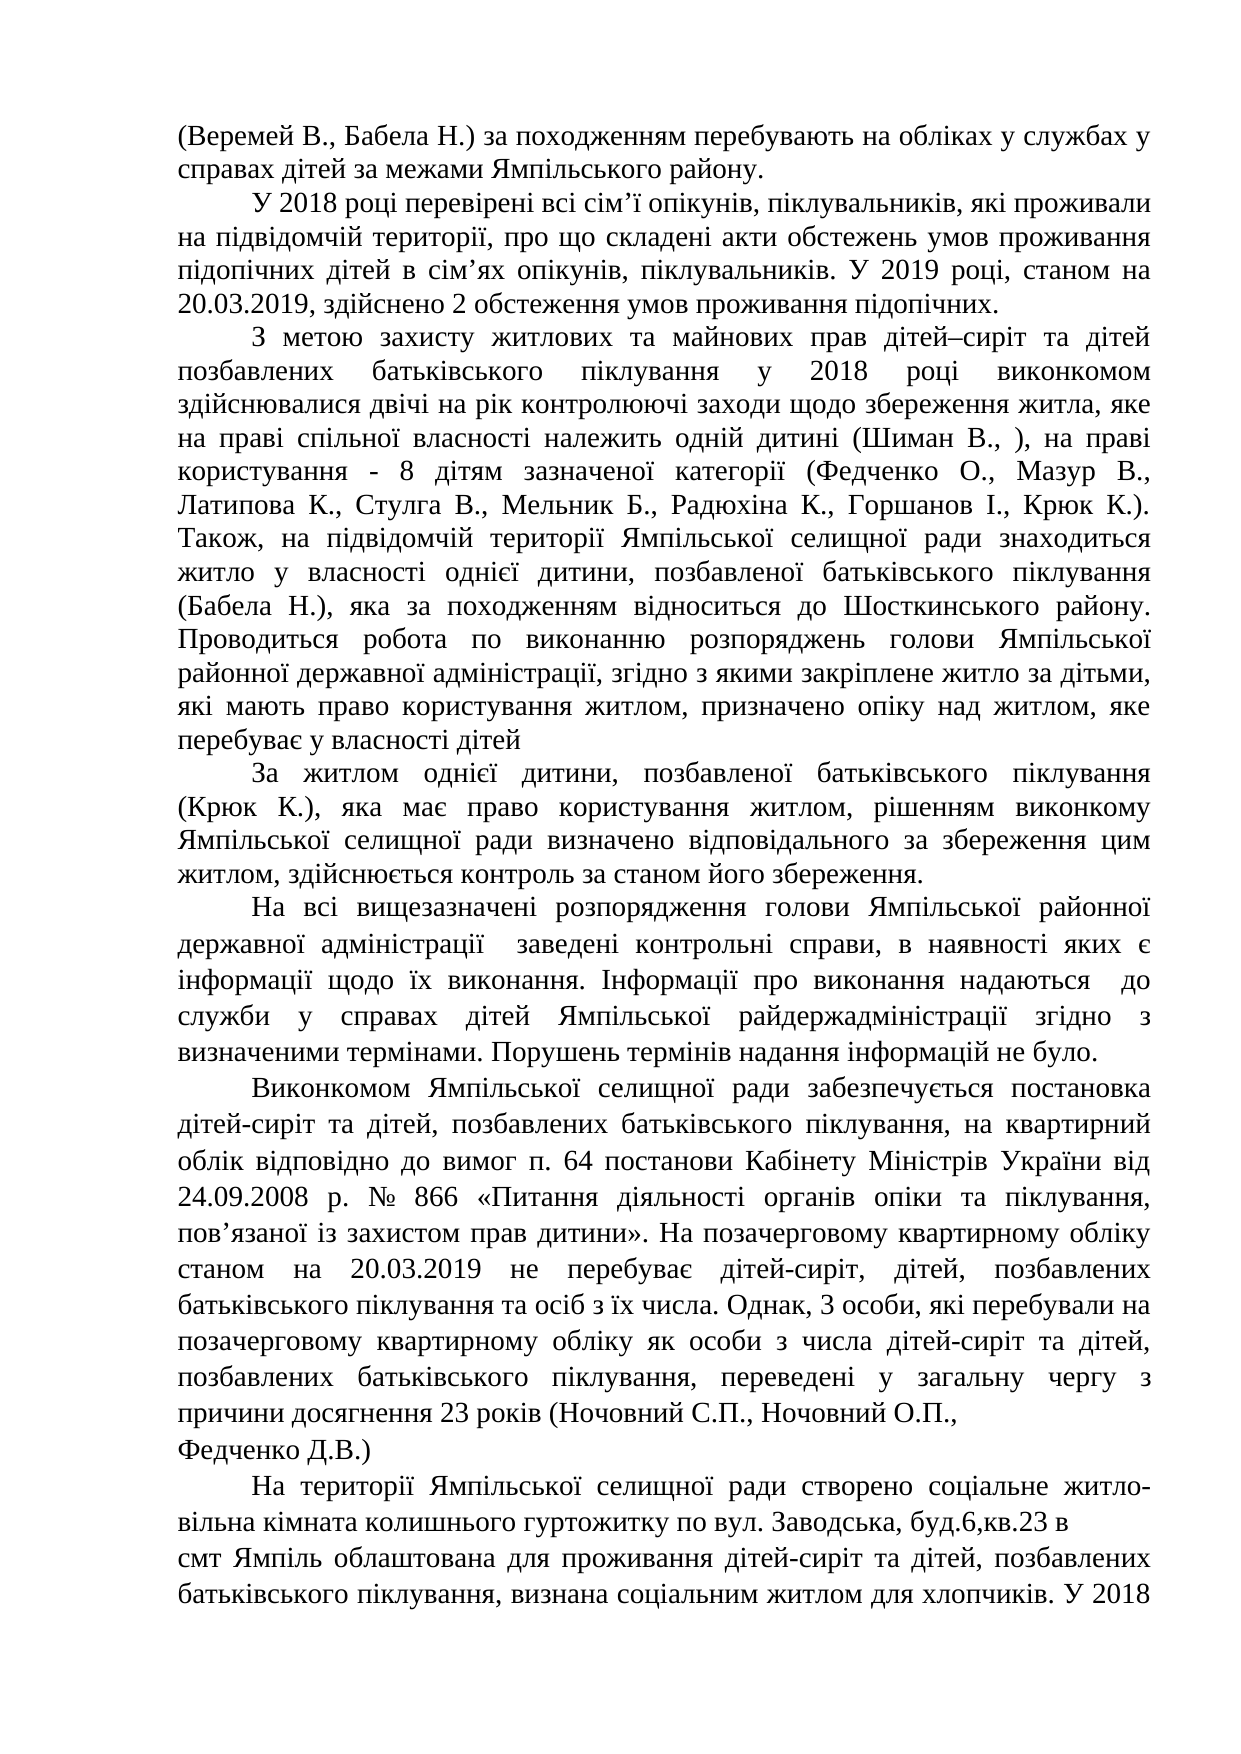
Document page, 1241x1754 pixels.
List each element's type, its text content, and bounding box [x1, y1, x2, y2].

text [177, 1540, 1152, 1610]
text З метою захисту житлових та майнових прав дітей–сиріт та дітей позбавлених батьківського піклування у 2018 році виконкомом здійснювалися двічі на рік контролюючі заходи щодо збереження житла, яке на праві спільної власності належить одній дитині (Шиман В., ), на праві користування - 8 дітям зазначеної категорії (Федченко О., Мазур В., Латипова К., Стулга В., Мельник Б., Радюхіна К., Горшанов І., Крюк К.). Також, на підвідомчій території Ямпільської селищної ради знаходиться житло у власності однієї дитини, позбавленої батьківського піклування (Бабела Н.), яка за походженням відноситься до Шосткинського району. Проводиться робота по виконанню розпоряджень голови Ямпільської районної державної адміністрації, згідно з якими закріплене житло за дітьми, які мають право користування житлом, призначено опіку над житлом, яке перебуває у власності дітей [177, 319, 1152, 755]
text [177, 118, 1152, 185]
text На всі вищезазначені розпорядження голови Ямпільської районної державної адміністрації заведені контрольні справи, в наявності яких є інформації щодо їх виконання. Інформації про виконання надаються до служби у справах дітей Ямпільської райдержадміністрації згідно з визначеними термінами. Порушень термінів надання інформацій не було. [177, 889, 1152, 1068]
text Виконкомом Ямпільської селищної ради забезпечується постановка дітей-сиріт та дітей, позбавлених батьківського піклування, на квартирний облік відповідно до вимог п. 64 постанови Кабінету Міністрів України від 24.09.2008 р. № 866 «Питання діяльності органів опіки та піклування, пов’язаної із захистом прав дитини». На позачерговому квартирному обліку станом на 20.03.2019 не перебуває дітей-сиріт, дітей, позбавлених батьківського піклування та осіб з їх числа. Однак, 3 особи, які перебували на позачерговому квартирному обліку як особи з числа дітей-сиріт та дітей, позбавлених батьківського піклування, переведені у загальну чергу з причини досягнення 23 років (Ночовний С.П., Ночовний О.П., [177, 1070, 1152, 1429]
text Федченко Д.В.) [177, 1432, 1152, 1465]
text На території Ямпільської селищної ради створено соціальне житло- вільна кімната колишнього гуртожитку по вул. Заводська, буд.6,кв.23 в [177, 1468, 1152, 1538]
text За житлом однієї дитини, позбавленої батьківського піклування (Крюк К.), яка має право користування житлом, рішенням виконкому Ямпільської селищної ради визначено відповідального за збереження цим житлом, здійснюється контроль за станом його збереження. [177, 755, 1152, 889]
text У 2018 році перевірені всі сім’ї опікунів, піклувальників, які проживали на підвідомчій території, про що складені акти обстежень умов проживання підопічних дітей в сім’ях опікунів, піклувальників. У 2019 році, станом на 20.03.2019, здійснено 2 обстеження умов проживання підопічних. [177, 185, 1152, 319]
